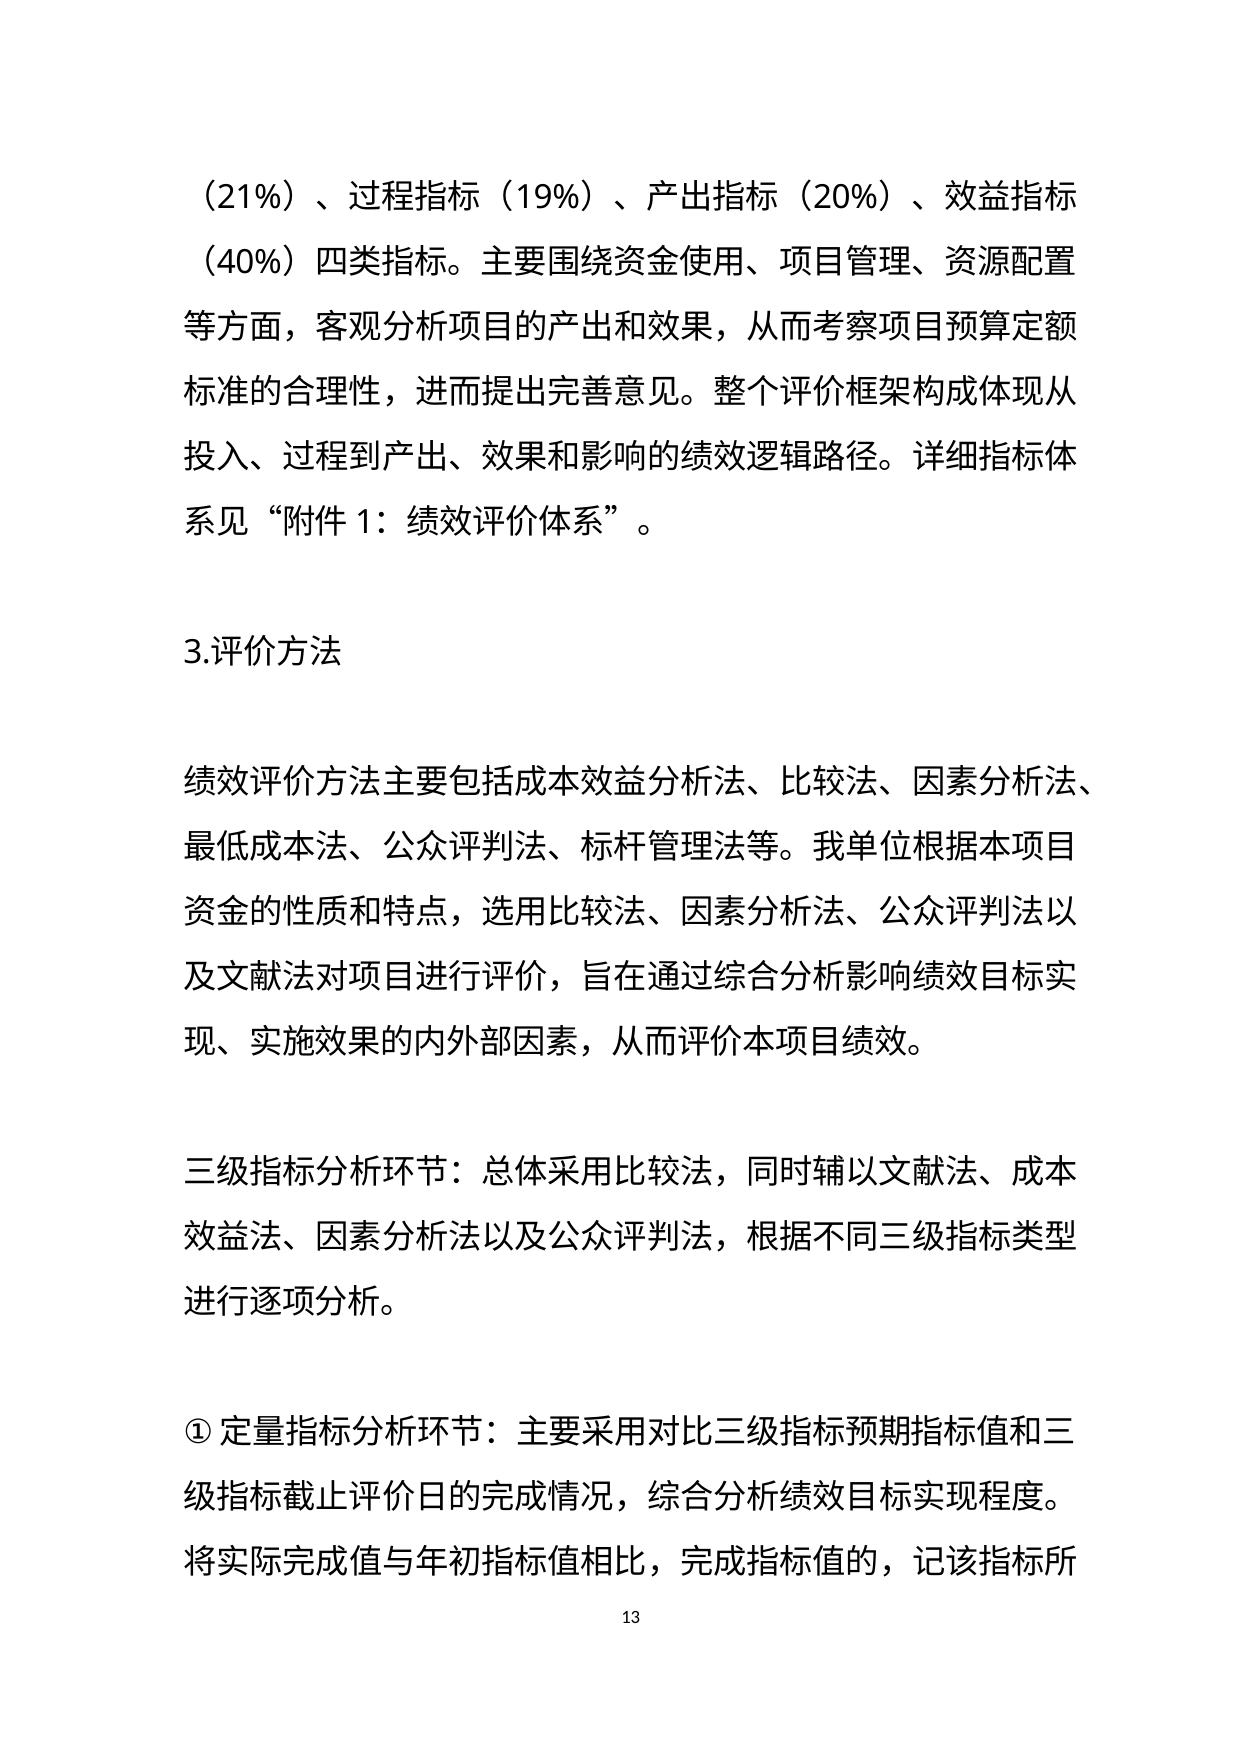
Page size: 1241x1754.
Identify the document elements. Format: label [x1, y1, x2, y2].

text [183, 162, 1078, 1592]
